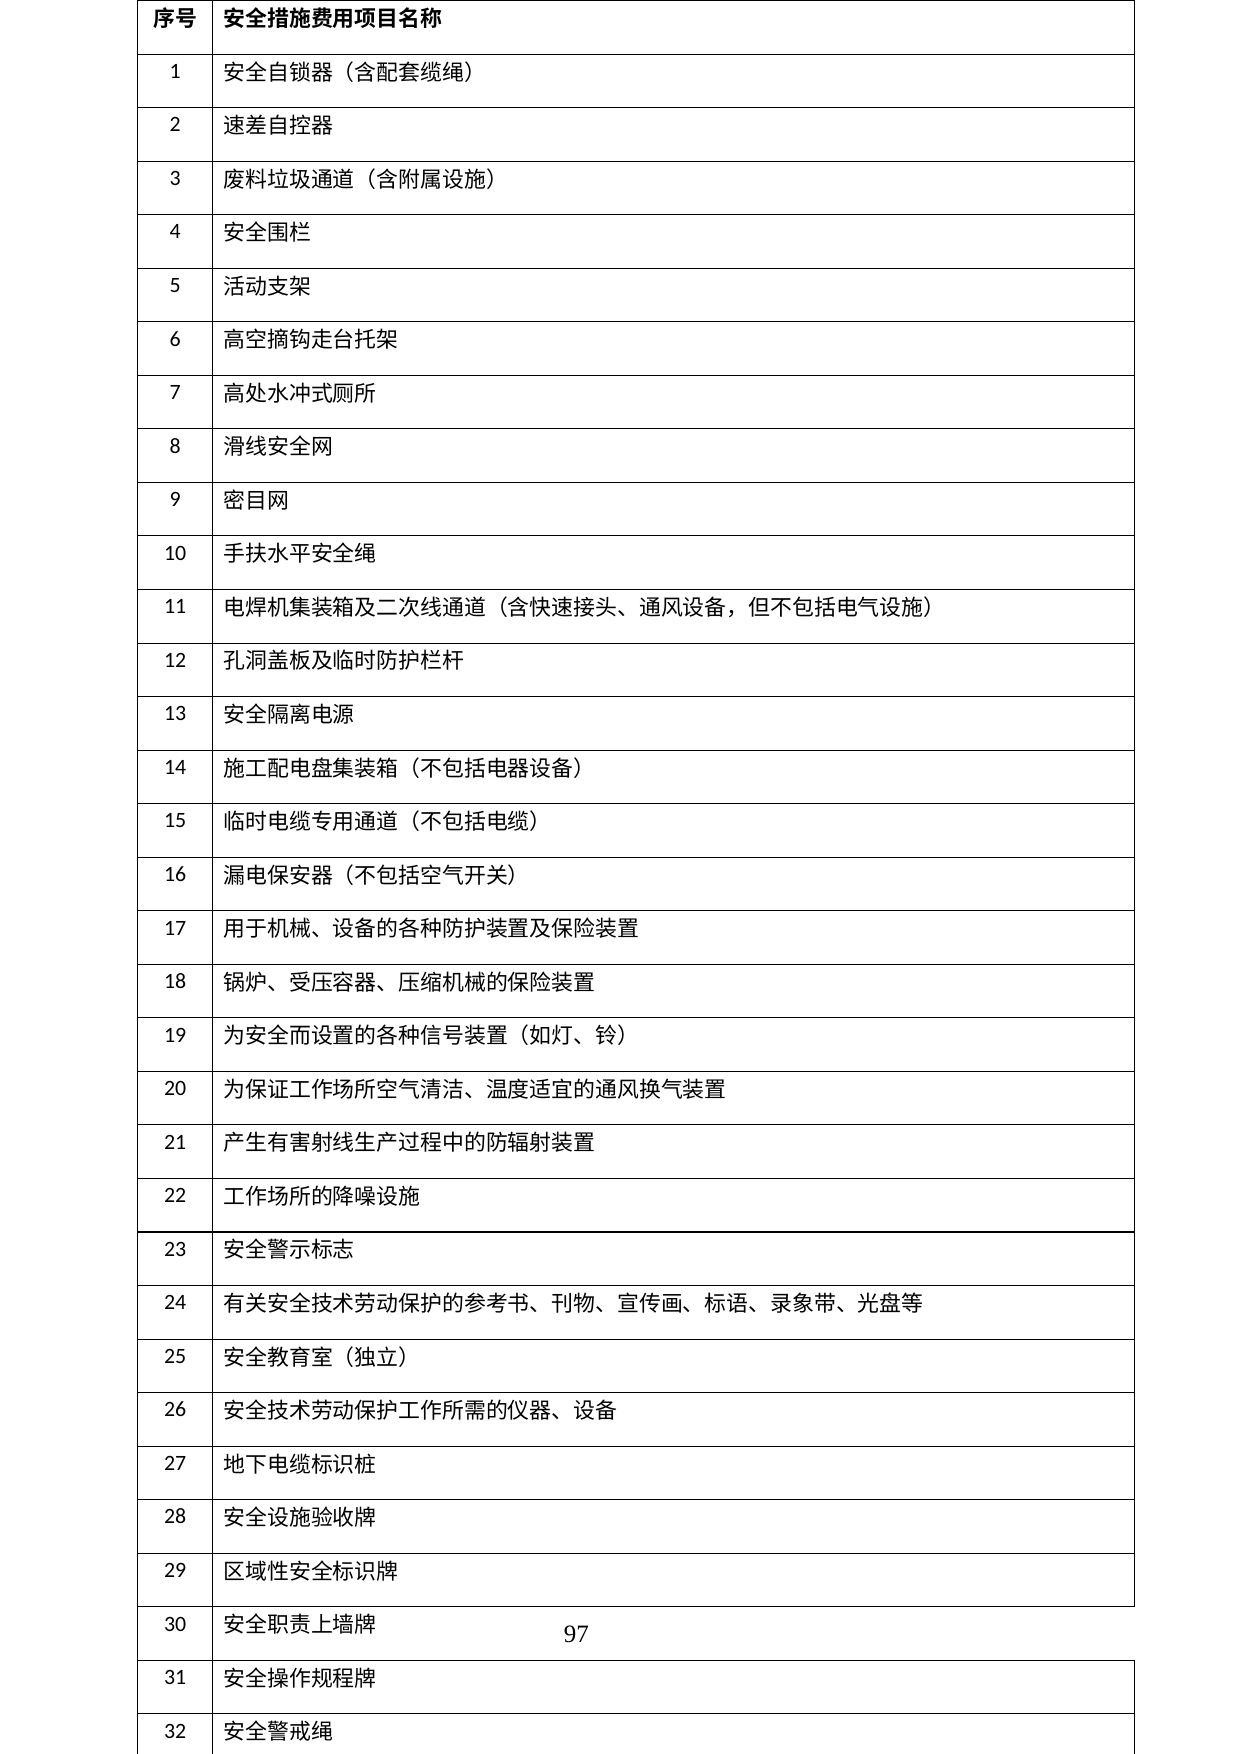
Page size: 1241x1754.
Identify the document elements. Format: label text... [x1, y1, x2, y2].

table_cell 安全职责上墙牌 [213, 1607, 1135, 1660]
table_cell 安全警示标志 [213, 1233, 1134, 1285]
table_cell 4 [138, 215, 212, 268]
table_cell 安全隔离电源 [213, 697, 1134, 749]
table_cell 施工配电盘集装箱（不包括电器设备） [213, 751, 1134, 803]
table_cell 安全设施验收牌 [213, 1500, 1134, 1553]
table_cell 为安全而设置的各种信号装置（如灯、铃） [213, 1018, 1134, 1071]
table_cell 安全操作规程牌 [213, 1661, 1134, 1713]
table_cell 电焊机集装箱及二次线通道（含快速接头、通风设备，但不包括电气设施） [213, 590, 1134, 642]
table_cell 高处水冲式厕所 [213, 376, 1134, 428]
table_cell 32 [138, 1714, 212, 1754]
table_cell 有关安全技术劳动保护的参考书、刊物、宣传画、标语、录象带、光盘等 [213, 1286, 1134, 1338]
table_cell 安全教育室（独立） [213, 1340, 1134, 1392]
table_cell 安全警戒绳 [213, 1714, 1134, 1754]
table_cell 临时电缆专用通道（不包括电缆） [213, 804, 1134, 857]
table_cell 21 [138, 1125, 212, 1178]
table_cell 安全技术劳动保护工作所需的仪器、设备 [213, 1393, 1134, 1446]
table_header 安全措施费用项目名称 [213, 1, 1134, 53]
table_cell 13 [138, 697, 212, 749]
table_cell 10 [138, 536, 212, 589]
table_cell 15 [138, 804, 212, 857]
table_cell 产生有害射线生产过程中的防辐射装置 [213, 1125, 1134, 1178]
table_cell 23 [138, 1233, 212, 1285]
table_cell 手扶水平安全绳 [213, 536, 1134, 589]
table_cell 26 [138, 1393, 212, 1446]
table_cell 安全自锁器（含配套缆绳） [213, 55, 1134, 107]
table_cell 9 [138, 483, 212, 535]
table_cell 滑线安全网 [213, 429, 1134, 482]
table_cell 为保证工作场所空气清洁、温度适宜的通风换气装置 [213, 1072, 1134, 1124]
table_cell 31 [138, 1661, 212, 1713]
table_cell 20 [138, 1072, 212, 1124]
table_cell 29 [138, 1554, 212, 1606]
table_cell 废料垃圾通道（含附属设施） [213, 162, 1134, 214]
table_cell 30 [138, 1607, 212, 1660]
table_cell 6 [138, 322, 212, 375]
table_cell 22 [138, 1179, 212, 1231]
table_cell 8 [138, 429, 212, 482]
table_header 序号 [138, 1, 212, 53]
table_cell 14 [138, 751, 212, 803]
table_cell 27 [138, 1447, 212, 1499]
table_cell 1 [138, 55, 212, 107]
table_cell 28 [138, 1500, 212, 1553]
table_cell 孔洞盖板及临时防护栏杆 [213, 644, 1134, 696]
table_cell 3 [138, 162, 212, 214]
table_cell 19 [138, 1018, 212, 1071]
table_cell 17 [138, 911, 212, 964]
table_cell 12 [138, 644, 212, 696]
table_cell 25 [138, 1340, 212, 1392]
table_cell 工作场所的降噪设施 [213, 1179, 1134, 1231]
table_cell 11 [138, 590, 212, 642]
table_cell 16 [138, 858, 212, 910]
table_cell 安全围栏 [213, 215, 1134, 268]
table_cell 锅炉、受压容器、压缩机械的保险装置 [213, 965, 1134, 1017]
table_cell 地下电缆标识桩 [213, 1447, 1134, 1499]
table_cell 7 [138, 376, 212, 428]
table_cell 用于机械、设备的各种防护装置及保险装置 [213, 911, 1134, 964]
table_cell 24 [138, 1286, 212, 1338]
table_cell 2 [138, 108, 212, 161]
table_cell 5 [138, 269, 212, 321]
table_cell 速差自控器 [213, 108, 1134, 161]
table_cell 漏电保安器（不包括空气开关） [213, 858, 1134, 910]
table_cell 18 [138, 965, 212, 1017]
table_cell 活动支架 [213, 269, 1134, 321]
table_cell 区域性安全标识牌 [213, 1554, 1134, 1606]
table_cell 密目网 [213, 483, 1134, 535]
table_cell 高空摘钩走台托架 [213, 322, 1134, 375]
